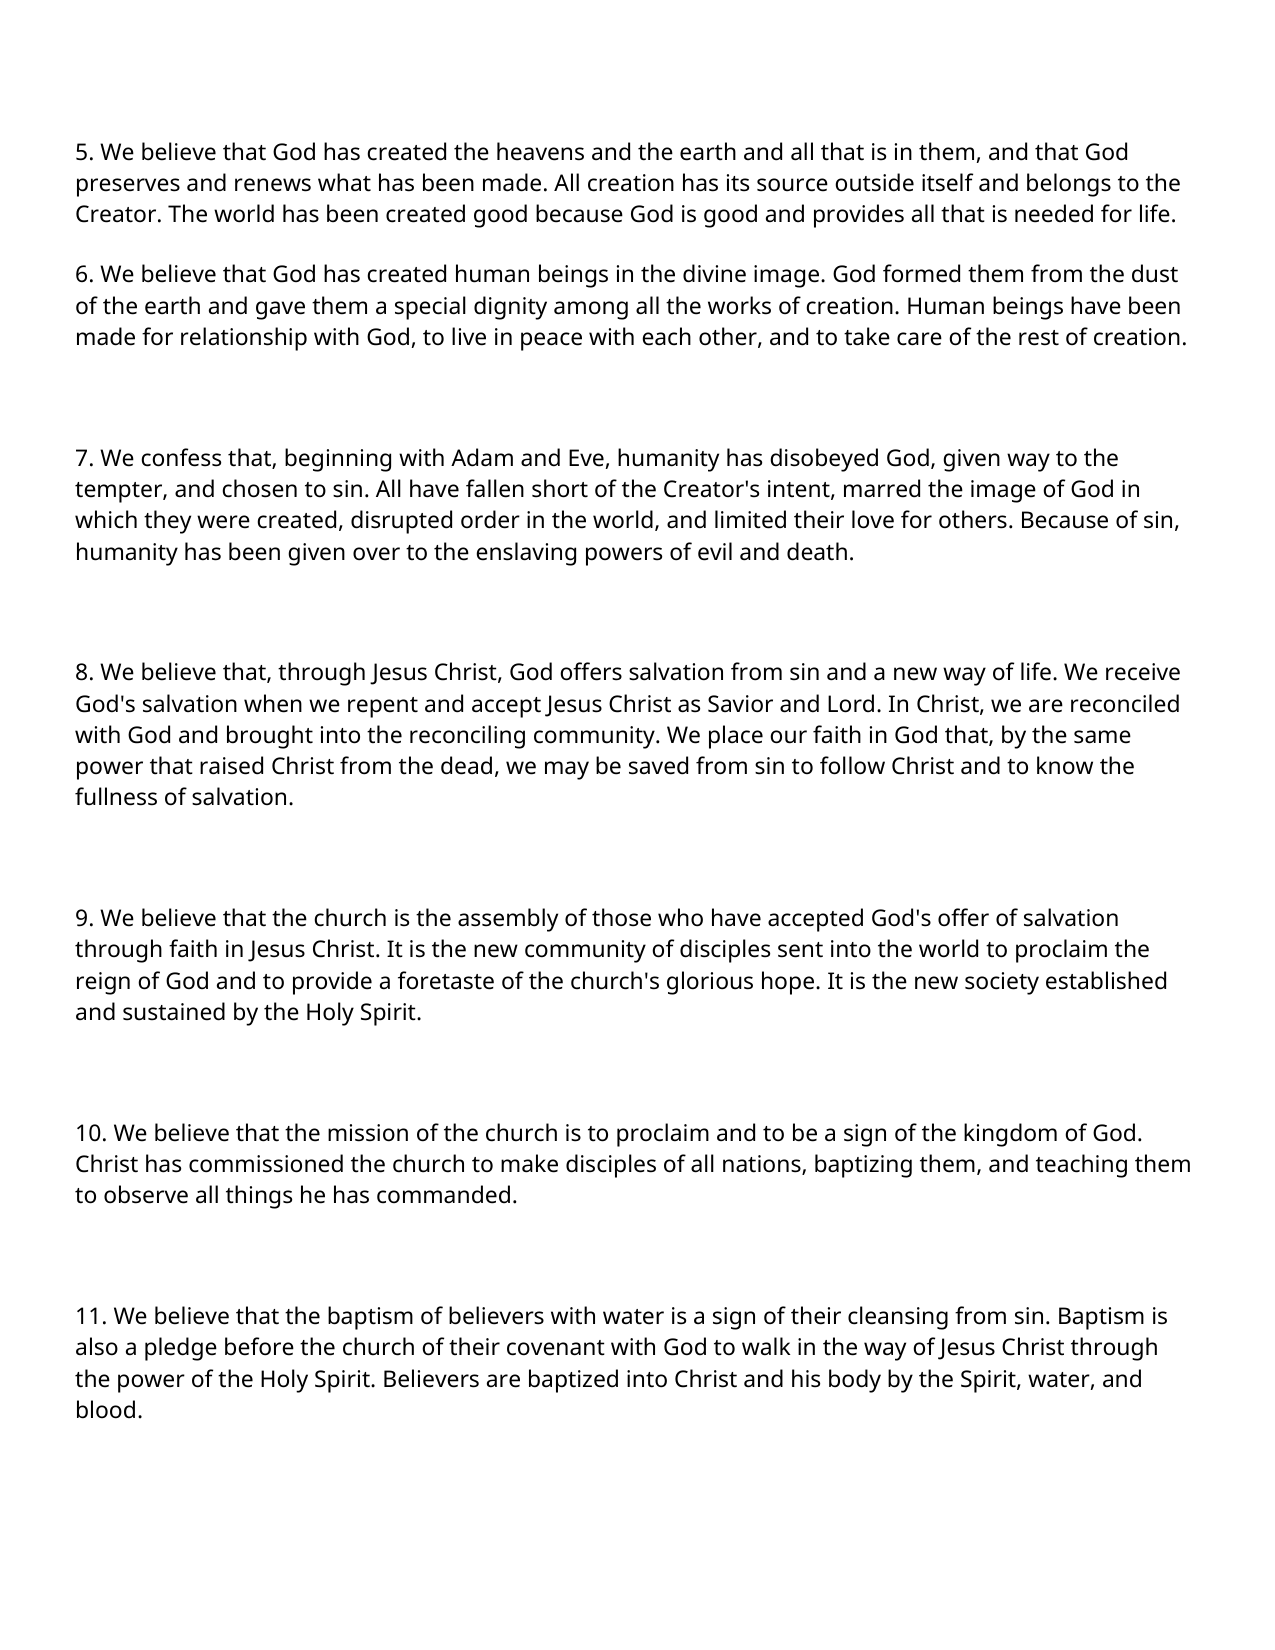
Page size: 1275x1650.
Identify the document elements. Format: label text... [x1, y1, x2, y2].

text 5. We believe that God has created the heavens and the earth and all that is in them, and that God preserves and renews what has been made. All creation has its source outside itself and belongs to the Creator. The world has been created good because God is good and provides all that is needed for life. [75, 135, 1200, 229]
text 6. We believe that God has created human beings in the divine image. God formed them from the dust of the earth and gave them a special dignity among all the works of creation. Human beings have been made for relationship with God, to live in peace with each other, and to take care of the rest of creation. [75, 258, 1200, 352]
text 9. We believe that the church is the assembly of those who have accepted God's offer of salvation through faith in Jesus Christ. It is the new community of disciples sent into the world to proclaim the reign of God and to provide a foretaste of the church's glorious hope. It is the new society established and sustained by the Holy Spirit. [75, 902, 1200, 1027]
text 7. We confess that, beginning with Adam and Eve, humanity has disobeyed God, given way to the tempter, and chosen to sin. All have fallen short of the Creator's intent, marred the image of God in which they were created, disrupted order in the world, and limited their love for others. Because of sin, humanity has been given over to the enslaving powers of evil and death. [75, 442, 1200, 567]
text 10. We believe that the mission of the church is to proclaim and to be a sign of the kingdom of God. Christ has commissioned the church to make disciples of all nations, baptizing them, and teaching them to observe all things he has commanded. [75, 1117, 1200, 1210]
text 11. We believe that the baptism of believers with water is a sign of their cleansing from sin. Baptism is also a pledge before the church of their covenant with God to walk in the way of Jesus Christ through the power of the Holy Spirit. Believers are baptized into Christ and his body by the Spirit, water, and blood. [75, 1300, 1200, 1425]
text 8. We believe that, through Jesus Christ, God offers salvation from sin and a new way of life. We receive God's salvation when we repent and accept Jesus Christ as Savior and Lord. In Christ, we are reconciled with God and brought into the reconciling community. We place our faith in God that, by the same power that raised Christ from the dead, we may be saved from sin to follow Christ and to know the fullness of salvation. [75, 656, 1200, 812]
